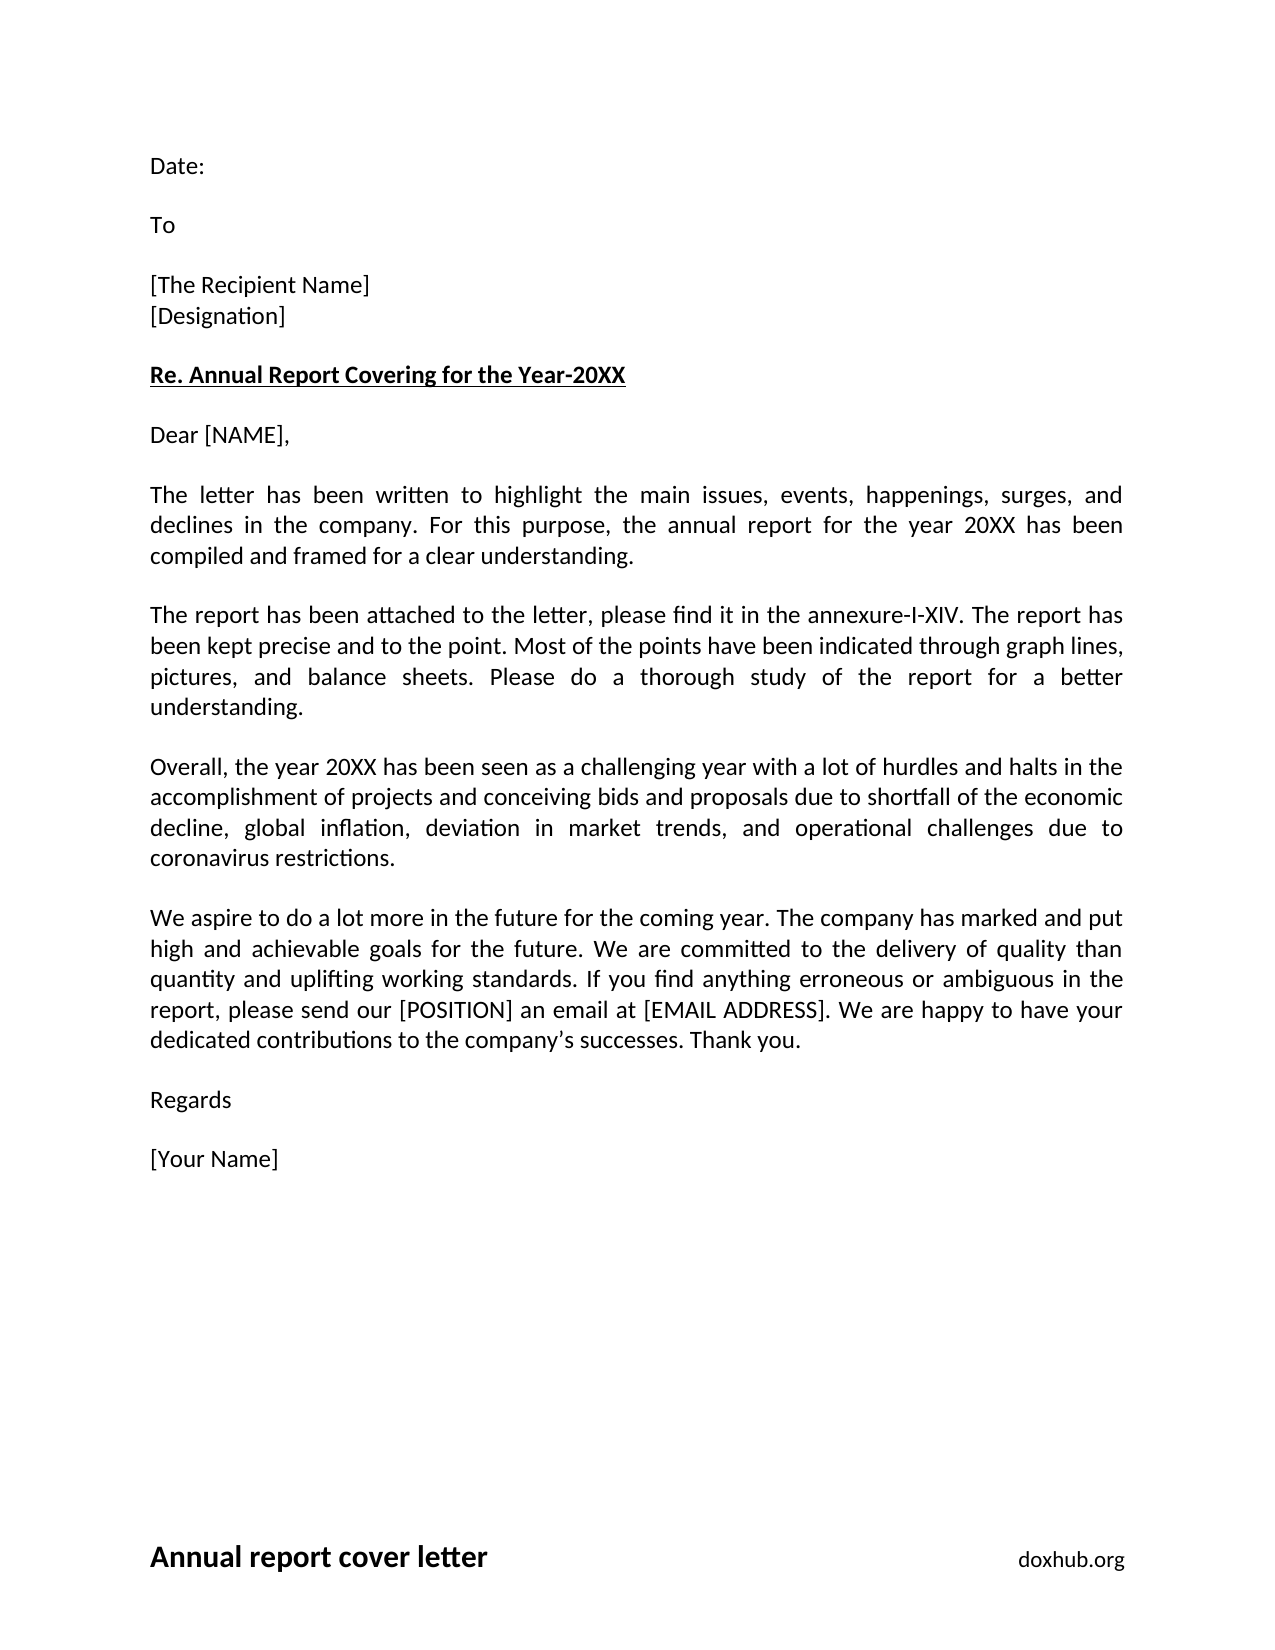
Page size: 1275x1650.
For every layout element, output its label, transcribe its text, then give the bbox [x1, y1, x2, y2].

text Re. Annual Report Covering for the Year-20XX [150, 359, 1125, 390]
text [The Recipient Name] [Designation] [150, 269, 1125, 330]
text Date: [150, 150, 1125, 181]
text The letter has been written to highlight the main issues, events, happenings, surges, and declines in the company. For this purpose, the annual report for the year 20XX has been compiled and framed for a clear understanding. [150, 479, 1125, 571]
text Regards [150, 1084, 1125, 1114]
text Dear [NAME], [150, 419, 1125, 450]
text [Your Name] [150, 1144, 1125, 1174]
text To [150, 210, 1125, 240]
text Overall, the year 20XX has been seen as a challenging year with a lot of hurdles and halts in the accomplishment of projects and conceiving bids and proposals due to shortfall of the economic decline, global inflation, deviation in market trends, and operational challenges due to coronavirus restrictions. [150, 751, 1125, 873]
text We aspire to do a lot more in the future for the coming year. The company has marked and put high and achievable goals for the future. We are committed to the delivery of quality than quantity and uplifting working standards. If you find anything erroneous or ambiguous in the report, please send our [POSITION] an email at [EMAIL ADDRESS]. We are happy to have your dedicated contributions to the company’s successes. Thank you. [150, 902, 1125, 1055]
text The report has been attached to the letter, please find it in the annexure-I-XIV. The report has been kept precise and to the point. Most of the points have been indicated through graph lines, pictures, and balance sheets. Please do a thorough study of the report for a better understanding. [150, 600, 1125, 722]
